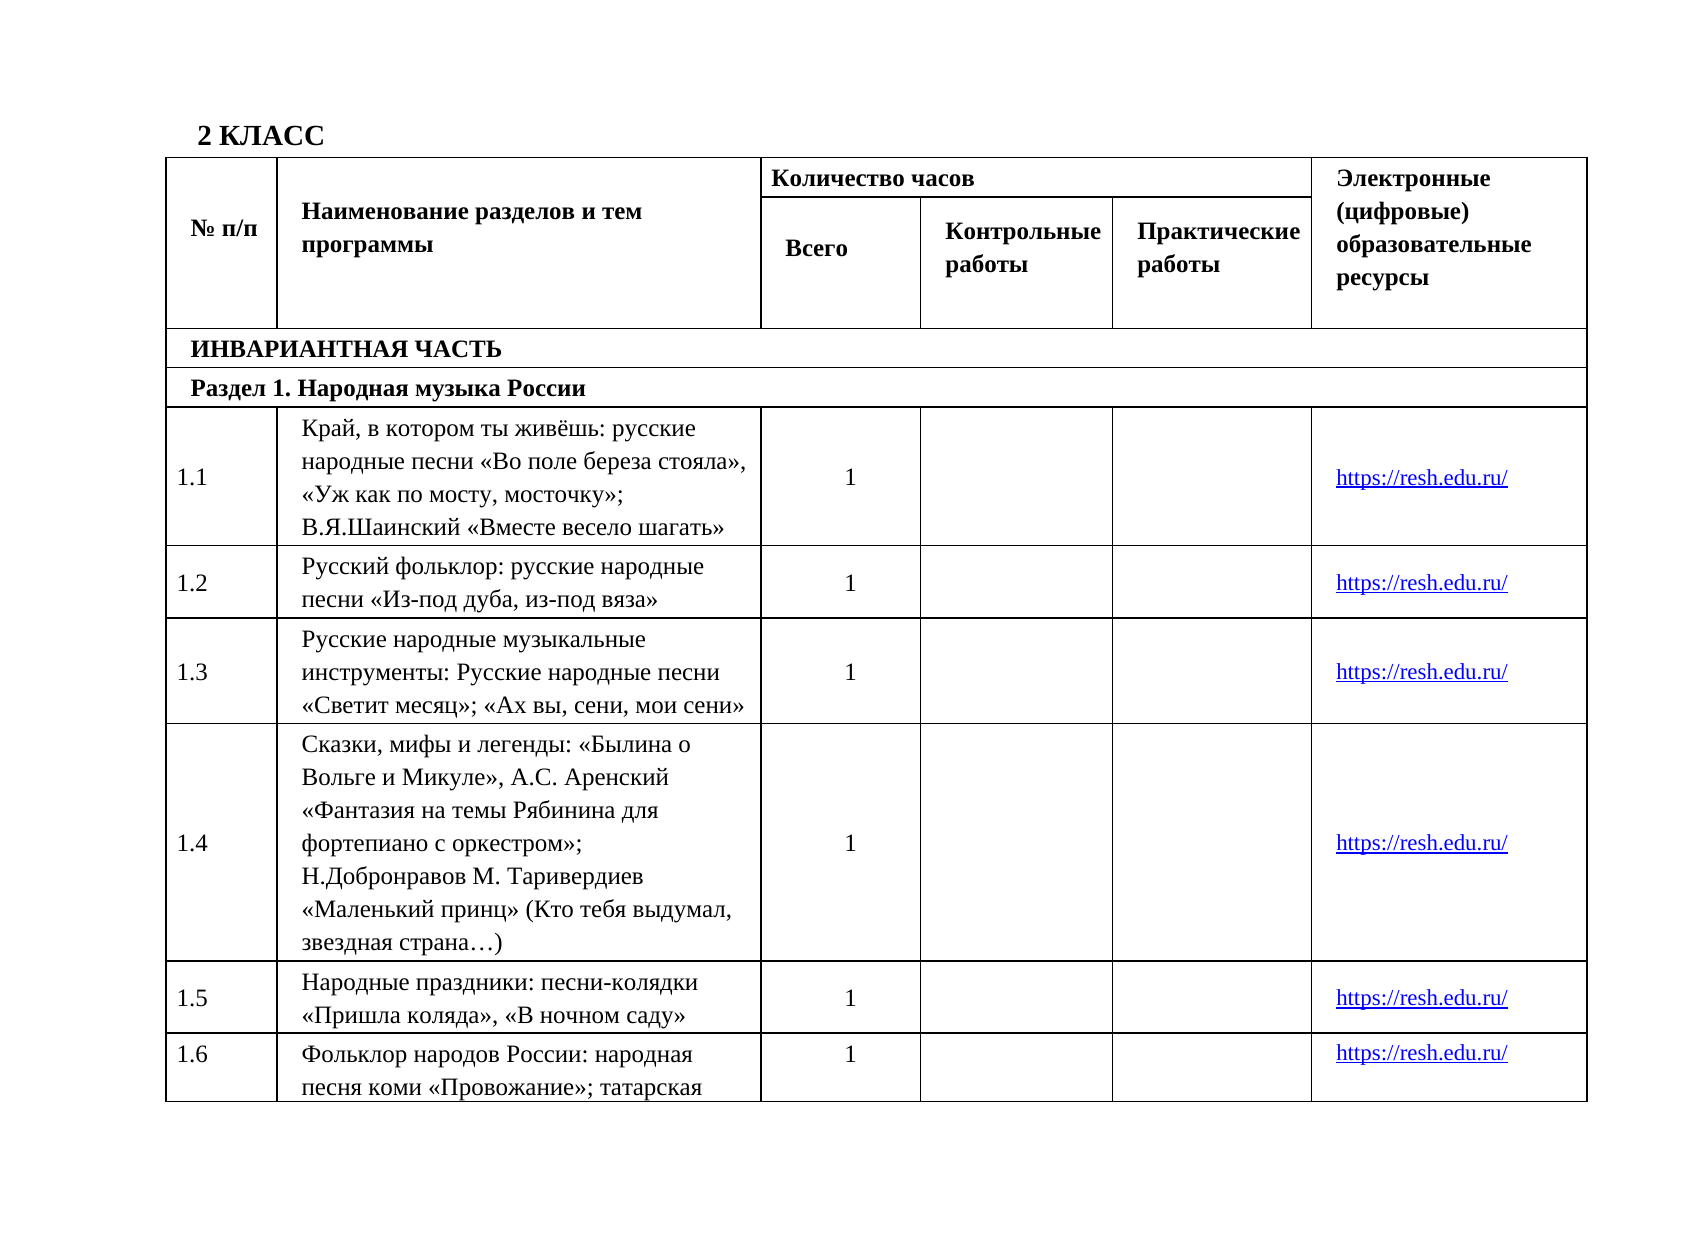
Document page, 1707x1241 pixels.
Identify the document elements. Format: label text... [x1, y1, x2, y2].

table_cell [1312, 1034, 1586, 1101]
table_cell [1113, 1034, 1311, 1101]
table_cell [1113, 724, 1311, 960]
table_cell Русские народные музыкальные инструменты: Русские народные песни «Светит месяц»; «Ах вы, сени, мои сени» [278, 619, 760, 722]
table_header № п/п [167, 158, 276, 327]
table_cell [1113, 962, 1311, 1032]
table_cell [921, 546, 1112, 617]
table_cell [921, 724, 1112, 960]
table_cell 1 [762, 408, 920, 544]
table_cell 1.6 [167, 1034, 276, 1101]
table_cell 1 [762, 1034, 920, 1101]
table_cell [278, 1034, 760, 1101]
table_header Количество часов [762, 158, 1311, 196]
table_cell 1.3 [167, 619, 276, 722]
table_cell [921, 962, 1112, 1032]
table_cell 1 [762, 962, 920, 1032]
table_cell [921, 1034, 1112, 1101]
table_cell 1 [762, 619, 920, 722]
table_cell 1.1 [167, 408, 276, 544]
table_cell Сказки, мифы и легенды: «Былина о Вольге и Микуле», А.С. Аренский «Фантазия на темы Рябинина для фортепиано с оркестром»; Н.Добронравов М. Таривердиев «Маленький принц» (Кто тебя выдумал, звездная страна…) [278, 724, 760, 960]
table_cell [1113, 619, 1311, 722]
table_cell 1.2 [167, 546, 276, 617]
table_cell Контрольные работы [921, 198, 1112, 327]
table_cell [1113, 546, 1311, 617]
table_cell 1.5 [167, 962, 276, 1032]
table_cell ИНВАРИАНТНАЯ ЧАСТЬ [167, 329, 1586, 367]
table_cell https://resh.edu.ru/ [1312, 619, 1586, 722]
table_header Электронные (цифровые) образовательные ресурсы [1312, 158, 1586, 327]
table_cell Всего [762, 198, 920, 327]
table_cell https://resh.edu.ru/ [1312, 962, 1586, 1032]
table_cell Практические работы [1113, 198, 1311, 327]
table_cell Раздел 1. Народная музыка России [167, 368, 1586, 406]
table_cell https://resh.edu.ru/ [1312, 724, 1586, 960]
table_cell 1 [762, 724, 920, 960]
table_cell [921, 408, 1112, 544]
table_cell Край, в котором ты живёшь: русские народные песни «Во поле береза стояла», «Уж как по мосту, мосточку»; В.Я.Шаинский «Вместе весело шагать» [278, 408, 760, 544]
table_header Наименование разделов и тем программы [278, 158, 760, 327]
text 2 КЛАСС [190, 118, 1618, 152]
table_cell [921, 619, 1112, 722]
table_cell Русский фольклор: русские народные песни «Из-под дуба, из-под вяза» [278, 546, 760, 617]
table_cell Народные праздники: песни-колядки «Пришла коляда», «В ночном саду» [278, 962, 760, 1032]
table_cell 1.4 [167, 724, 276, 960]
table_cell https://resh.edu.ru/ [1312, 408, 1586, 544]
table_cell https://resh.edu.ru/ [1312, 546, 1586, 617]
table_cell [1113, 408, 1311, 544]
table_cell 1 [762, 546, 920, 617]
